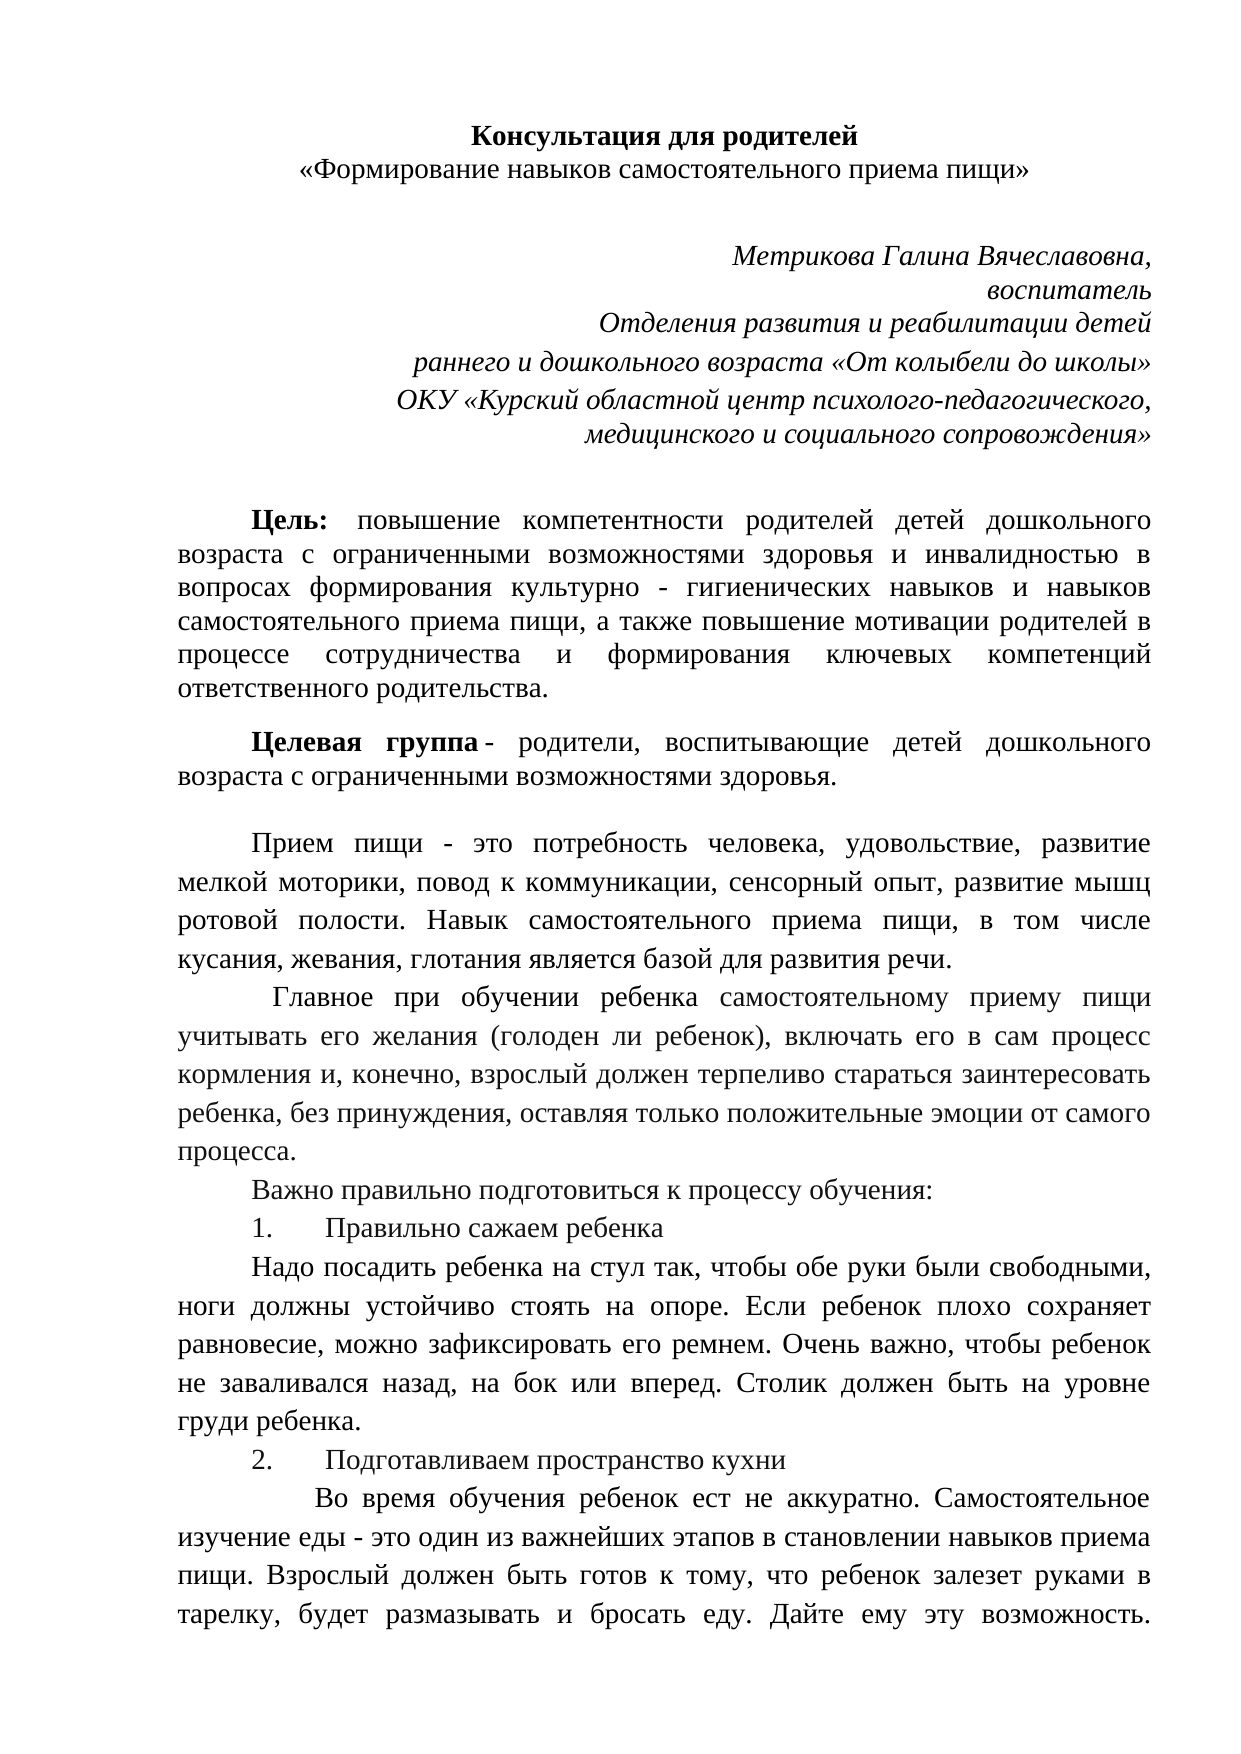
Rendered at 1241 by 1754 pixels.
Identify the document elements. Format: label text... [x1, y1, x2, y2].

subtitle ОКУ «Курский областной центр психолого-педагогического, [177, 382, 1152, 416]
text Отделения развития и реабилитации детей [177, 305, 1152, 339]
text Прием пищи - это потребность человека, удовольствие, развитие мелкой моторики, повод к коммуникации, сенсорный опыт, развитие мышц ротовой полости. Навык самостоятельного приема пищи, в том числе кусания, жевания, глотания является базой для развития речи. [177, 936, 1152, 974]
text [177, 1480, 1152, 1629]
text Важно правильно подготовиться к процессу обучения: [177, 1172, 1181, 1206]
subtitle медицинского и социального сопровождения» [177, 416, 1152, 449]
list Правильно сажаем ребенка [177, 1211, 1181, 1244]
text раннего и дошкольного возраста «От колыбели до школы» [177, 344, 1152, 377]
text Прием пищи - это потребность человека, удовольствие, развитие мелкой моторики, повод к коммуникации, сенсорный опыт, развитие мышц ротовой полости. Навык самостоятельного приема пищи, в том числе кусания, жевания, глотания является базой для развития речи. [177, 825, 1152, 864]
text Главное при обучении ребенка самостоятельному приему пищи учитывать его желания (голоден ли ребенок), включать его в сам процесс кормления и, конечно, взрослый должен терпеливо стараться заинтересовать ребенка, без принуждения, оставляя только положительные эмоции от самого процесса. [177, 979, 1152, 1167]
text Надо посадить ребенка на стул так, чтобы обе руки были свободными, ноги должны устойчиво стоять на опоре. Если ребенок плохо сохраняет равновесие, можно зафиксировать его ремнем. Очень важно, чтобы ребенок не заваливался назад, на бок или вперед. Столик должен быть на уровне груди ребенка. [177, 1249, 1152, 1437]
text воспитатель [177, 272, 1152, 305]
text Консультация для родителей [177, 118, 1152, 152]
text «Формирование навыков самостоятельного приема пищи» [177, 152, 1152, 185]
text Цель: повышение компетентности родителей детей дошкольного возраста с ограниченными возможностями здоровья и инвалидностью в вопросах формирования культурно - гигиенических навыков и навыков самостоятельного приема пищи, а также повышение мотивации родителей в процессе сотрудничества и формирования ключевых компетенций ответственного родительства. [177, 502, 1152, 704]
text Целевая группа - родители, воспитывающие детей дошкольного возраста с ограниченными возможностями здоровья. [177, 724, 1152, 792]
list Подготавливаем пространство кухни [177, 1442, 1181, 1475]
text Метрикова Галина Вячеславовна, [177, 238, 1152, 272]
